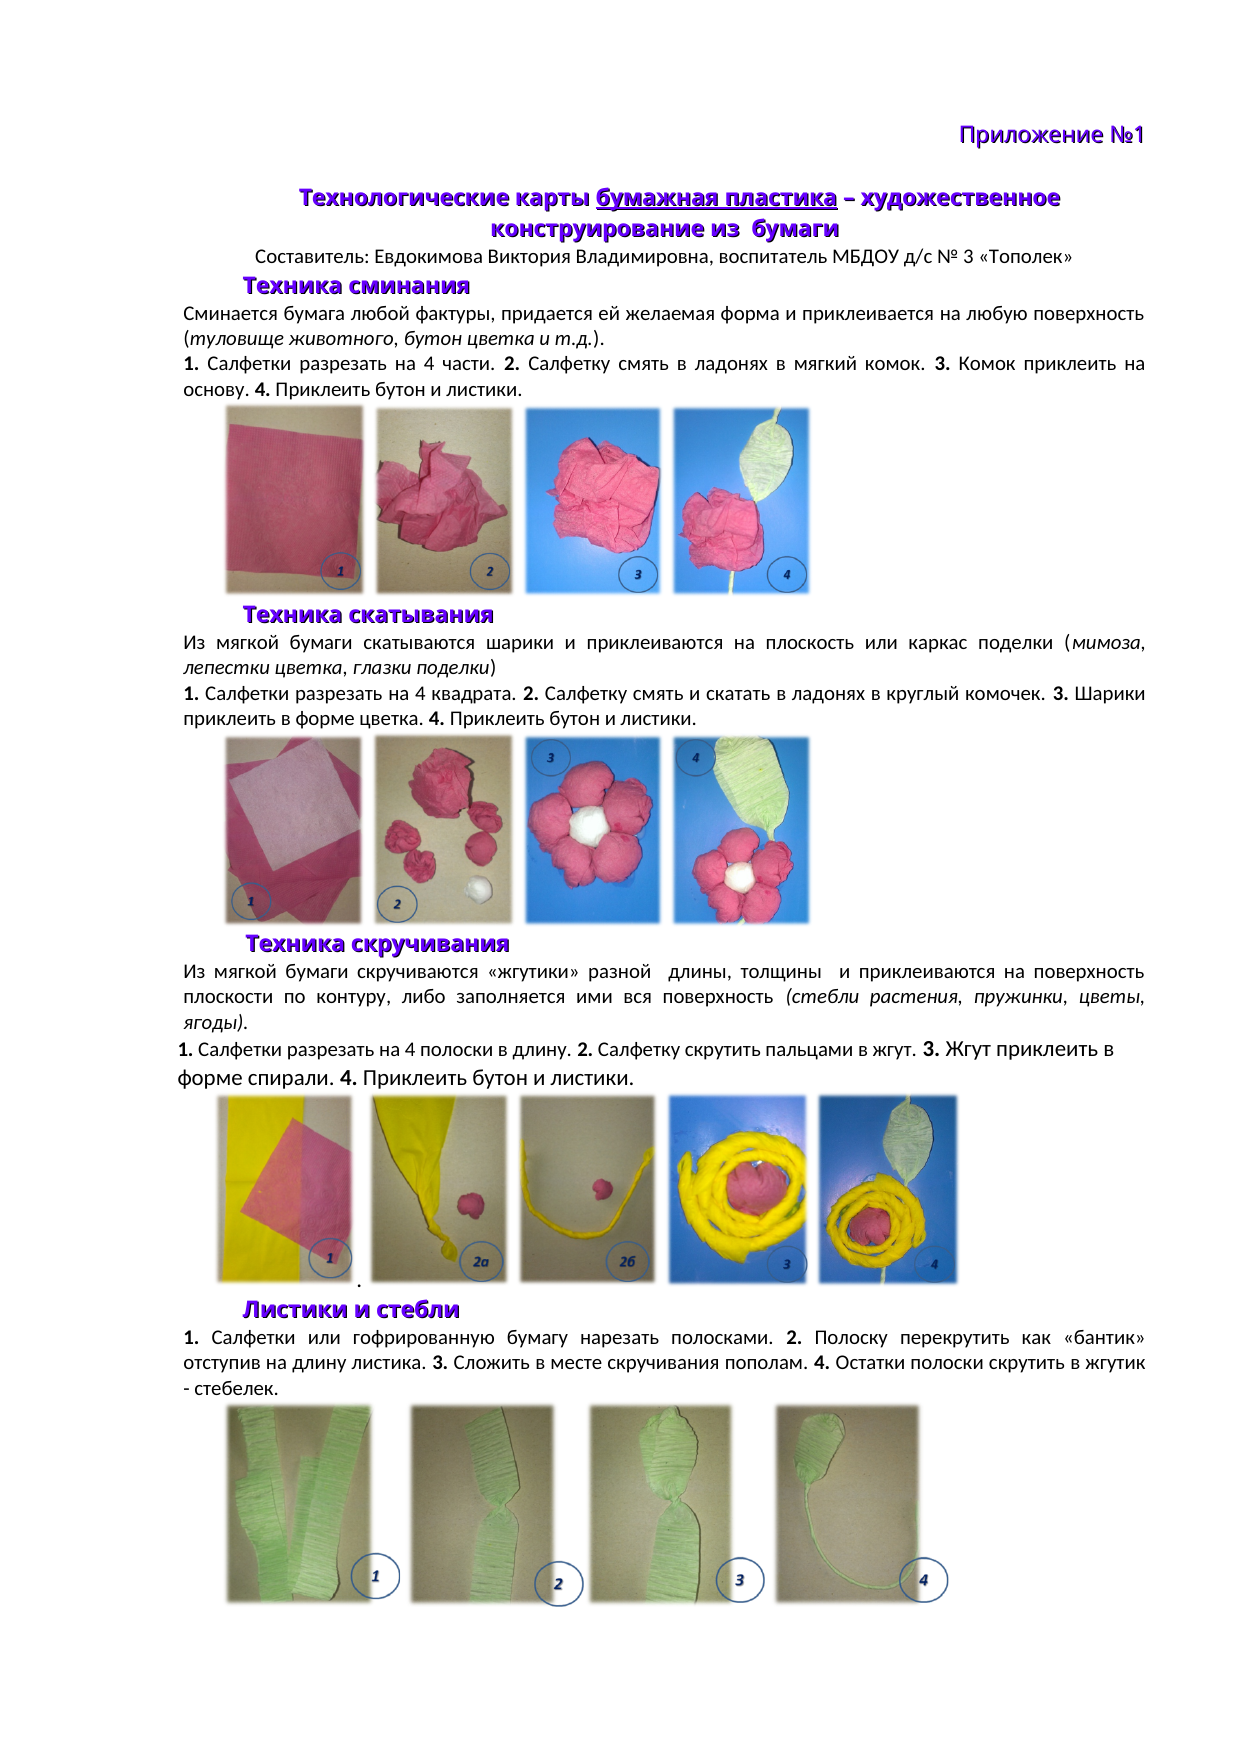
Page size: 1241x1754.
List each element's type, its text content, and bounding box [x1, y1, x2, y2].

picture [669, 733, 813, 927]
picture [664, 1091, 810, 1287]
text Из мягкой бумаги скручиваются «жгутики» разной длины, толщины и приклеиваются на поверхность плоскости по контуру, либо заполняется ими вся поверхность (стебли растения, пружинки, цветы, ягоды). [183, 958, 1146, 1034]
text 1. Салфетки разрезать на 4 части. 2. Салфетку смять в ладонях в мягкий комок. 3. Комок приклеить на основу. 4. Приклеить бутон и листики. [183, 351, 1146, 401]
text Техника сминания [183, 268, 1146, 300]
text 1. Салфетки или гофрированную бумагу нарезать полосками. 2. Полоску перекрутить как «бантик» отступив на длину листика. 3. Сложить в месте скручивания пополам. 4. Остатки полоски скрутить в жгутик - стебелек. [183, 1324, 1146, 1400]
text Сминается бумага любой фактуры, придается ей желаемая форма и приклеивается на любую поверхность (туловище животного, бутон цветка и т.д.). [183, 300, 1146, 351]
picture [221, 733, 365, 927]
picture [212, 1091, 356, 1286]
text Из мягкой бумаги скатываются шарики и приклеиваются на плоскость или каркас поделки (мимоза, лепестки цветка, глазки поделки) [183, 629, 1146, 680]
text 1. Салфетки разрезать на 4 квадрата. 2. Салфетку смять и скатать в ладонях в круглый комочек. 3. Шарики приклеить в форме цветка. 4. Приклеить бутон и листики. [183, 680, 1146, 731]
picture [221, 1400, 401, 1607]
picture [521, 404, 664, 597]
text Технологические карты бумажная пластика – художественное конструирование из бумаги [183, 181, 1146, 243]
picture [770, 1400, 949, 1607]
text Техника скручивания [183, 927, 1146, 958]
text Приложение №1 [183, 118, 1146, 149]
text Составитель: Евдокимова Виктория Владимировна, воспитатель МБДОУ д/с № 3 «Тополек» [183, 243, 1146, 268]
picture [367, 1091, 511, 1286]
text Техника скатывания [183, 598, 1146, 629]
text 1. Салфетки разрезать на 4 полоски в длину. 2. Салфетку скрутить пальцами в жгут. 3. Жгут приклеить в форме спирали. 4. Приклеить бутон и листики. [177, 1034, 1152, 1091]
picture [669, 404, 813, 597]
picture [515, 1091, 659, 1286]
picture [370, 731, 516, 927]
picture [221, 401, 367, 597]
text Листики и стебли [183, 1293, 1146, 1324]
picture [372, 404, 516, 597]
picture [521, 733, 664, 927]
picture [405, 1400, 765, 1607]
picture [814, 1091, 961, 1287]
